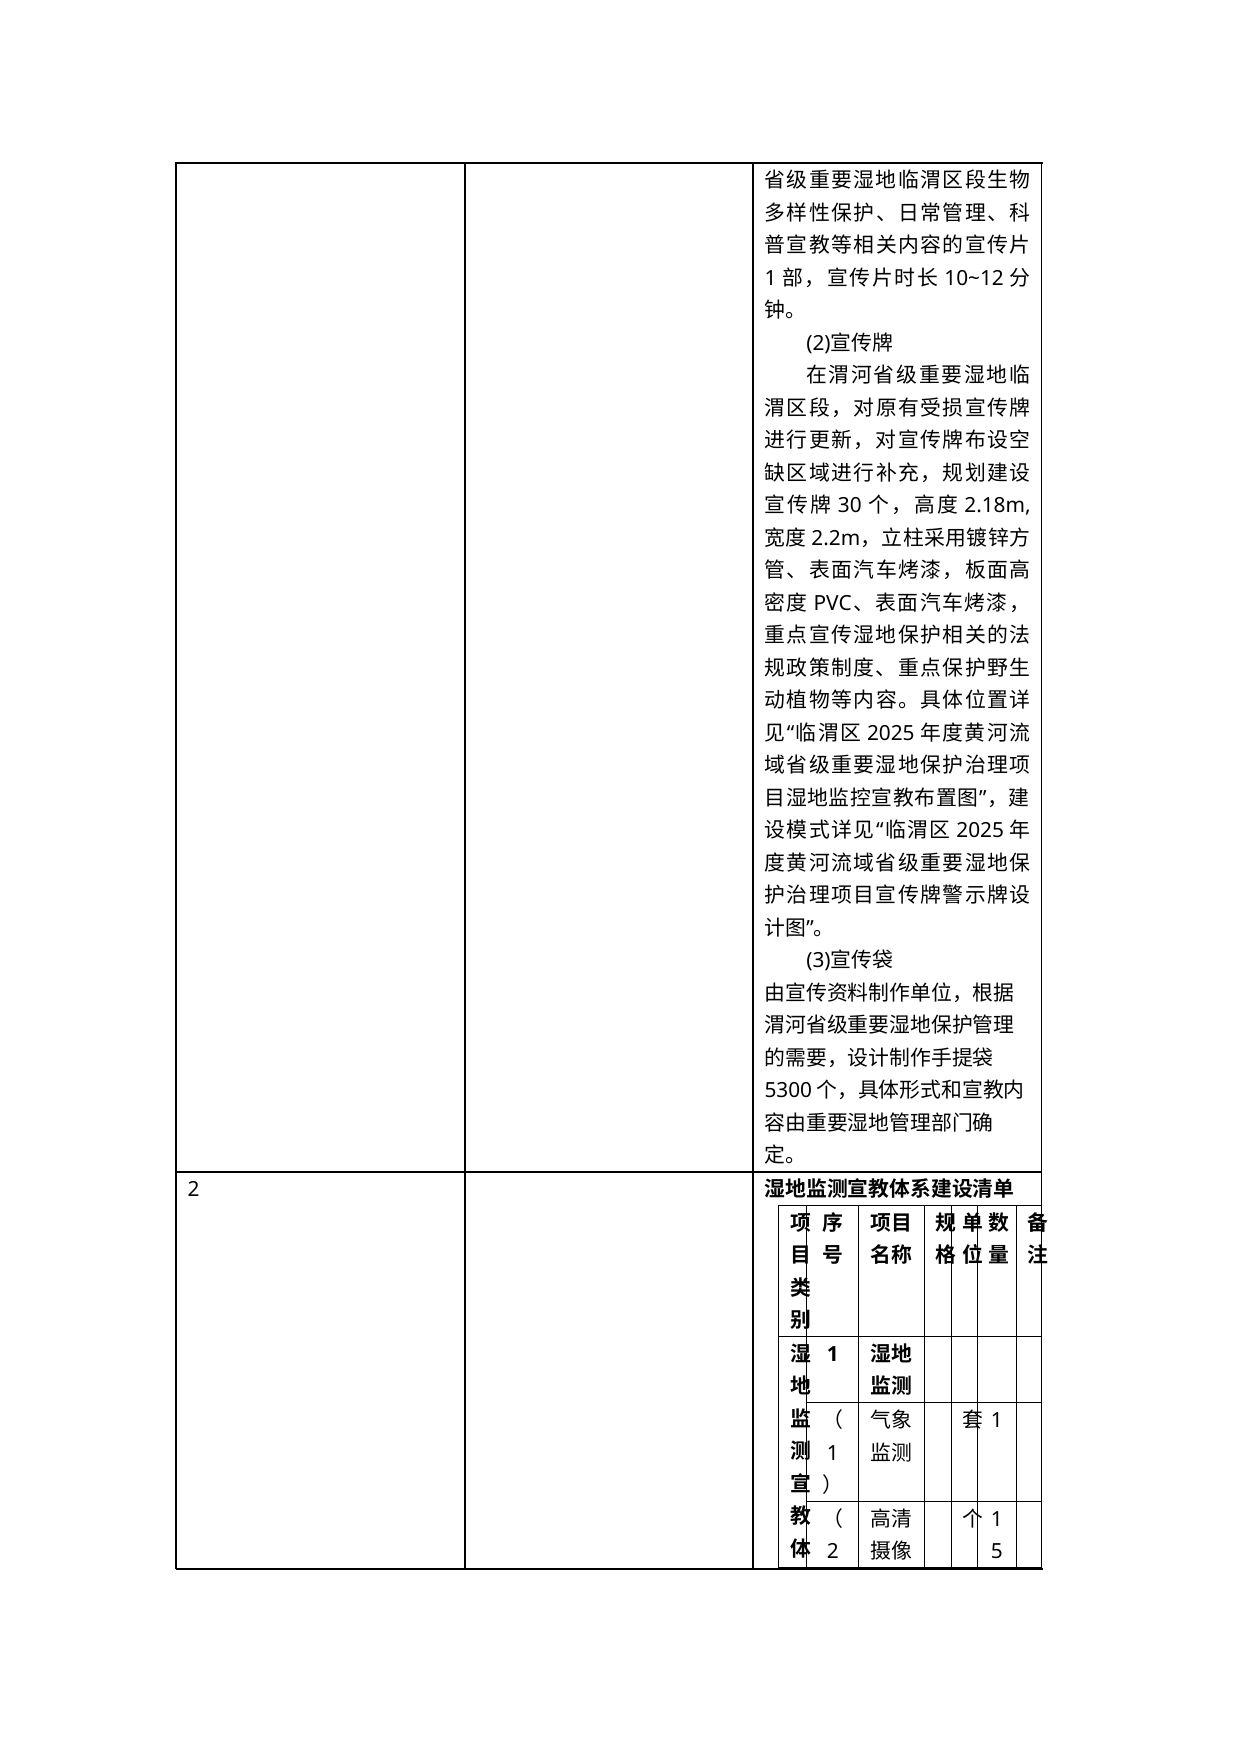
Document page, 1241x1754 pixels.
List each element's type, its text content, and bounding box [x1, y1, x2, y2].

table_cell [466, 164, 752, 1171]
table_cell [466, 1173, 752, 1568]
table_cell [754, 164, 1041, 1171]
table_cell 2 [177, 1173, 464, 1568]
table_cell 湿地监测宣教体系建设清单 [754, 1173, 1041, 1568]
table_cell 1 [177, 164, 464, 1171]
